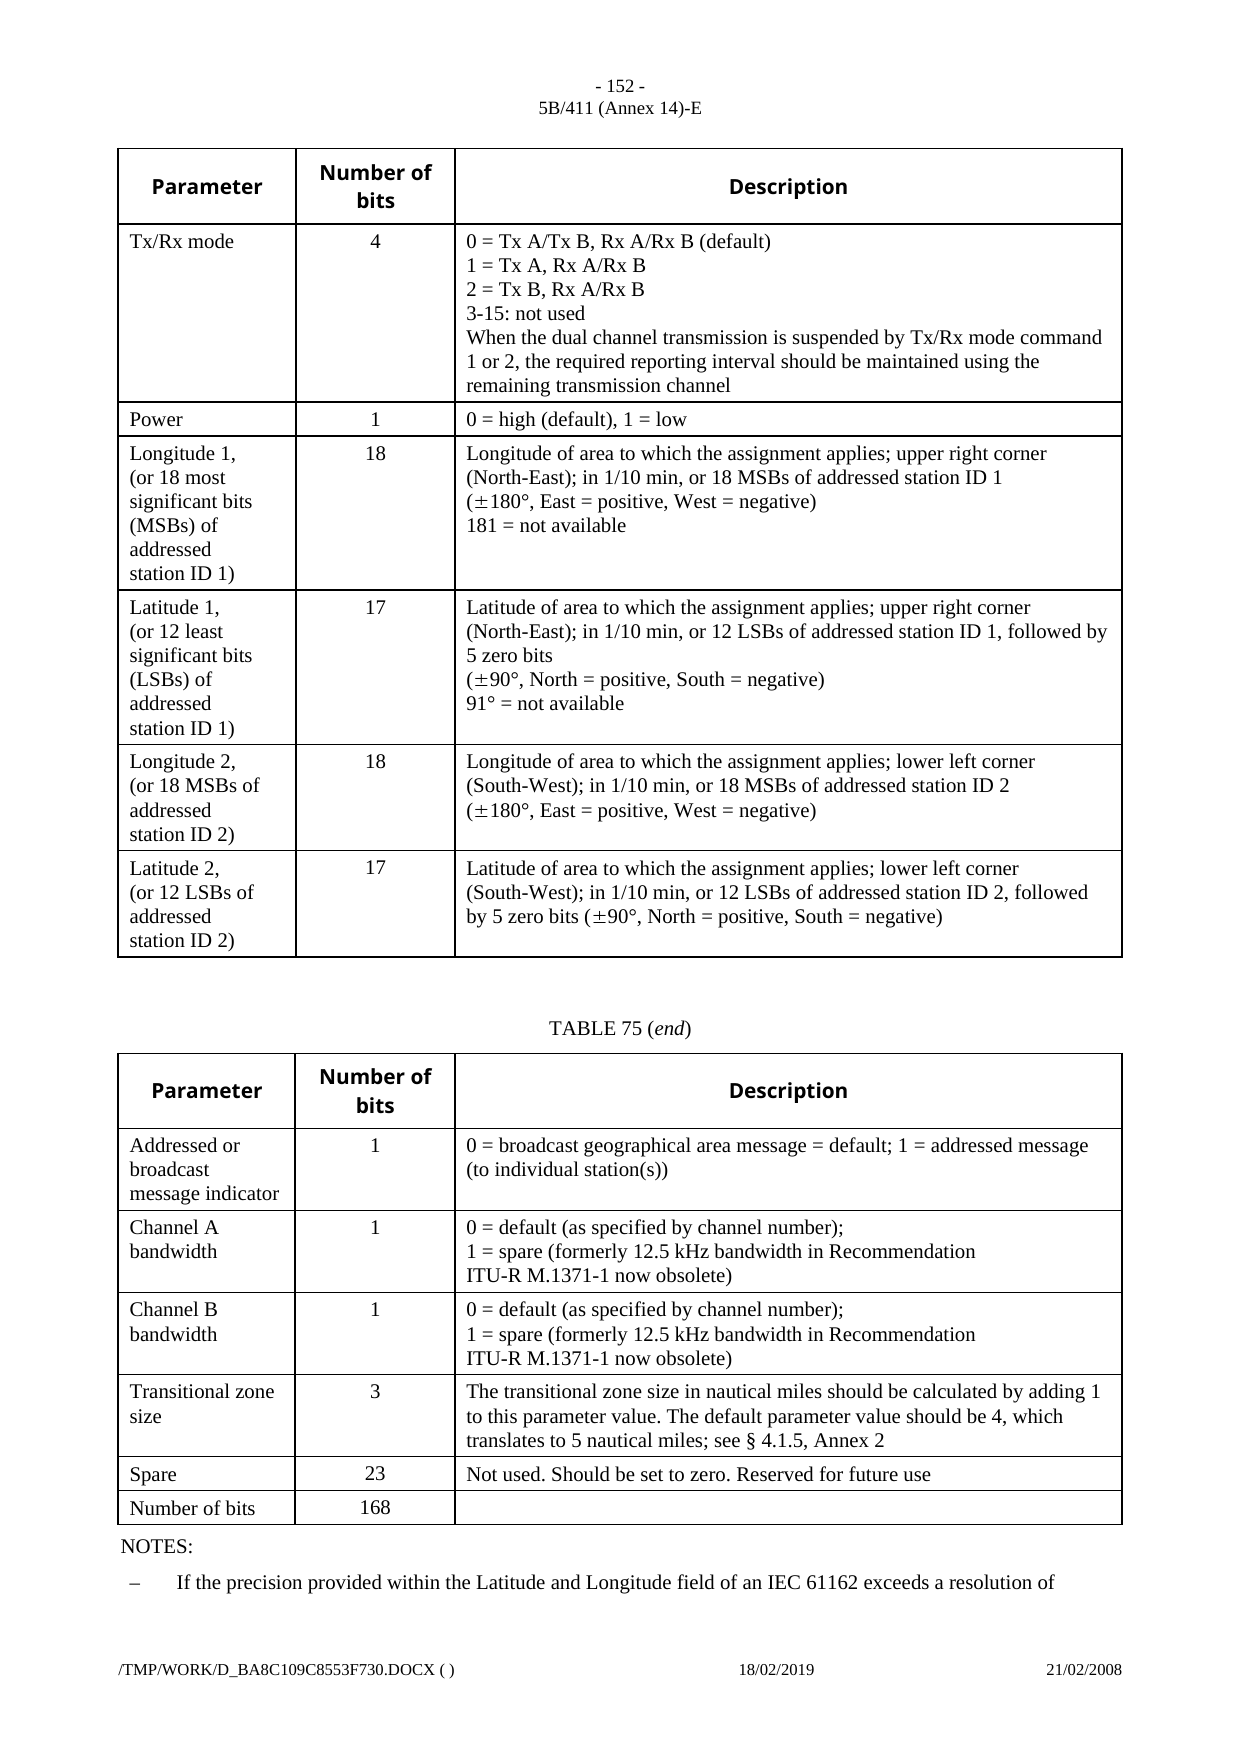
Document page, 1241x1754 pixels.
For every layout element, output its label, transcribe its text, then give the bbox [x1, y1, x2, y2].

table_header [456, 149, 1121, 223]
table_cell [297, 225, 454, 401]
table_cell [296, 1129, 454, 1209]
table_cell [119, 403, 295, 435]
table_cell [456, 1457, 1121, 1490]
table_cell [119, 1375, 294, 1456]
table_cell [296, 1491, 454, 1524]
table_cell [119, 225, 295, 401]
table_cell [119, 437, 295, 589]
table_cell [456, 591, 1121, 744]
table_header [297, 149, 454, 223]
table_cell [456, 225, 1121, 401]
text TABLE 75 (end) [118, 1016, 1122, 1040]
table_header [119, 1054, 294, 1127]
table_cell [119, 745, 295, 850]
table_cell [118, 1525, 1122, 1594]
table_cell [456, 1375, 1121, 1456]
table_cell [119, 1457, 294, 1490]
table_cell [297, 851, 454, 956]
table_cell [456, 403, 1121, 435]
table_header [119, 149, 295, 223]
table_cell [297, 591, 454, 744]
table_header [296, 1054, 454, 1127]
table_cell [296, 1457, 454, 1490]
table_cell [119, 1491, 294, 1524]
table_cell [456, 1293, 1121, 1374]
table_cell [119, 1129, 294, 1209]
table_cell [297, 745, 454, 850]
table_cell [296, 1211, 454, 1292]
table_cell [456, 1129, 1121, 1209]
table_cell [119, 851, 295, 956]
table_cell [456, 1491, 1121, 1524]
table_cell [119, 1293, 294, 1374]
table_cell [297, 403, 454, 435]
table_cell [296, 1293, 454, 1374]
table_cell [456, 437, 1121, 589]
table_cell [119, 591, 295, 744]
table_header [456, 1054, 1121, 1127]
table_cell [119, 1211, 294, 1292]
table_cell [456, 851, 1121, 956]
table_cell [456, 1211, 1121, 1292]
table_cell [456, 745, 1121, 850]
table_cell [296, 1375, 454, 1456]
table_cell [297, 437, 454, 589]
